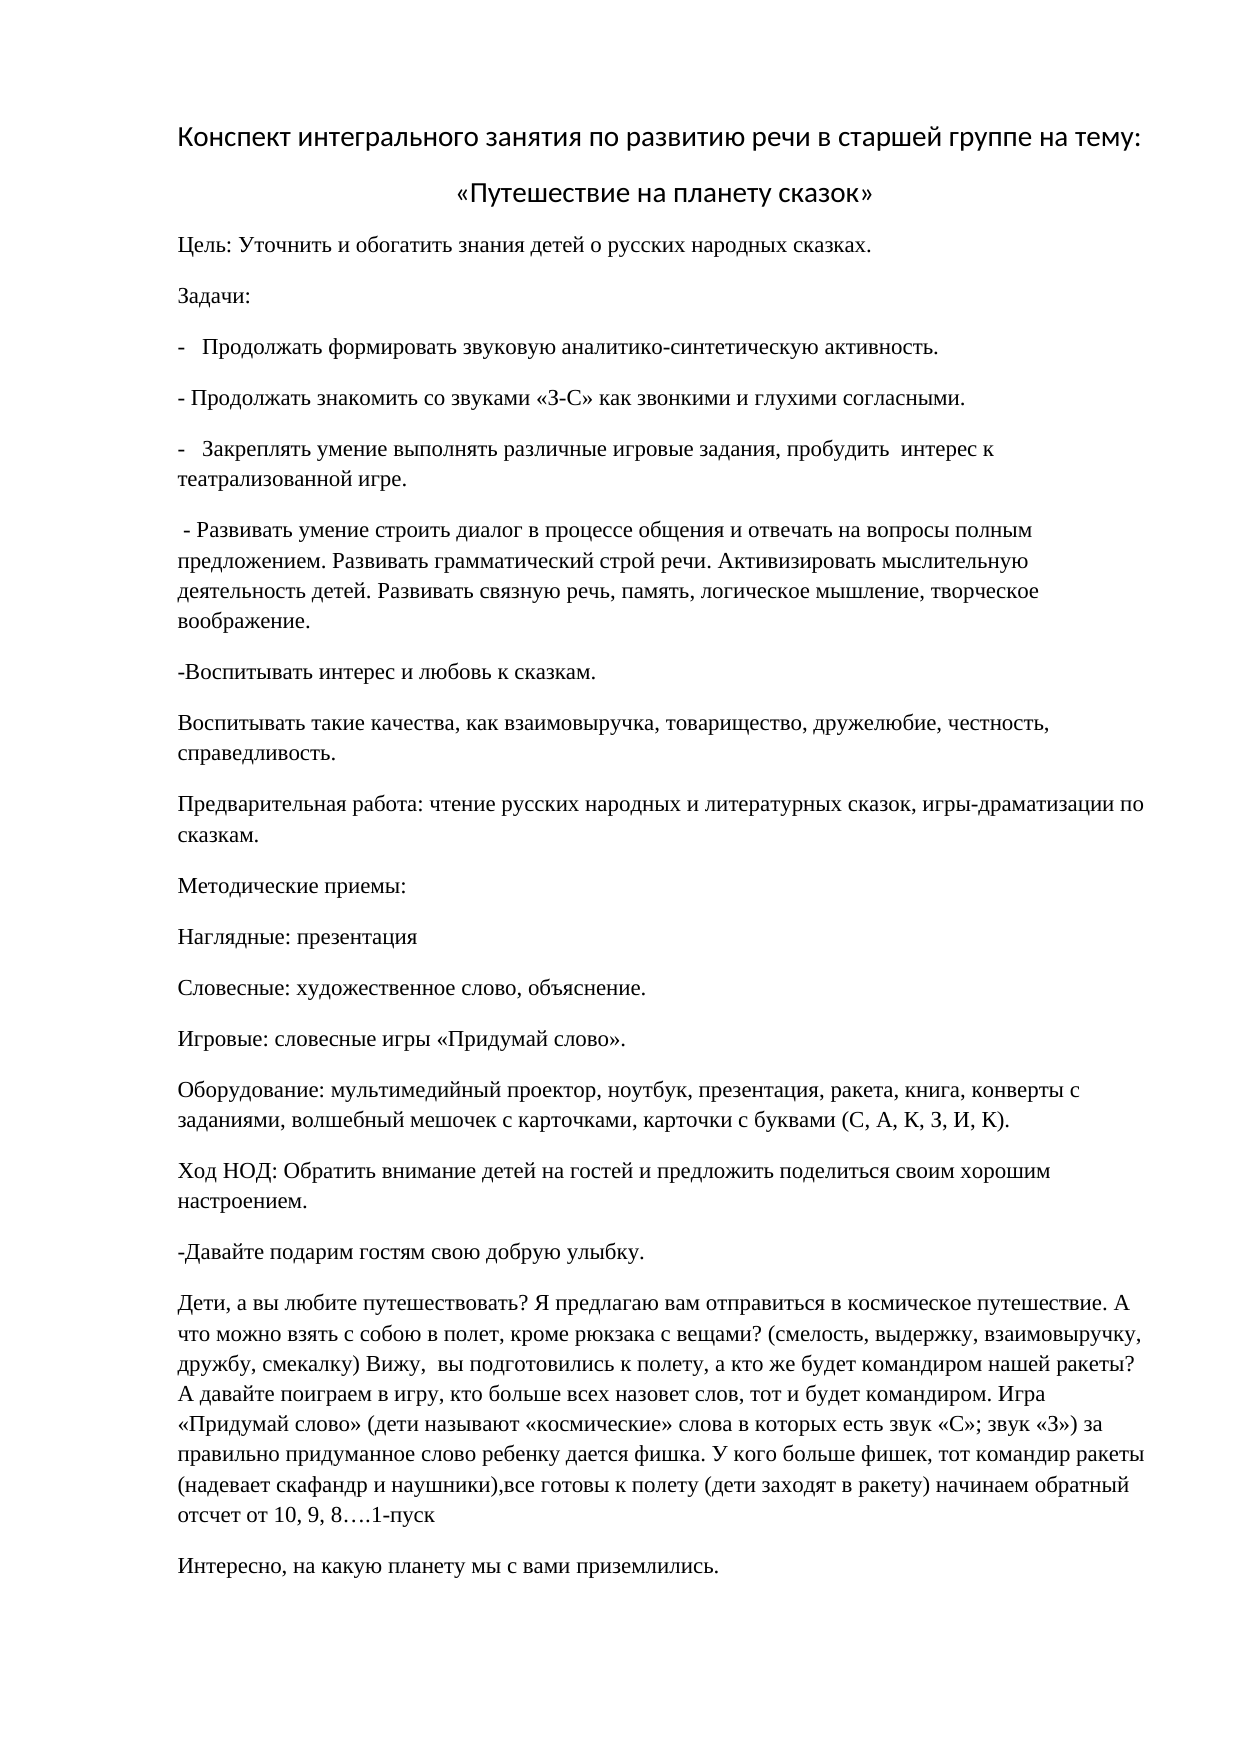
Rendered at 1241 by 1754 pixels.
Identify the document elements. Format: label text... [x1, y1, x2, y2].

text Игровые: словесные игры «Придумай слово». [177, 1025, 1152, 1051]
text - Продолжать знакомить со звуками «З-С» как звонкими и глухими согласными. [177, 384, 1152, 411]
text Воспитывать такие качества, как взаимовыручка, товарищество, дружелюбие, честность, справедливость. [177, 709, 1152, 766]
text Конспект интегрального занятия по развитию речи в старшей группе на тему: [177, 118, 1152, 154]
text Дети, а вы любите путешествовать? Я предлагаю вам отправиться в космическое путешествие. А что можно взять с собою в полет, кроме рюкзака с вещами? (смелость, выдержку, взаимовыручку, дружбу, смекалку) Вижу, вы подготовились к полету, а кто же будет командиром нашей ракеты? А давайте поиграем в игру, кто больше всех назовет слов, тот и будет командиром. Игра «Придумай слово» (дети называют «космические» слова в которых есть звук «С»; звук «З») за правильно придуманное слово ребенку дается фишка. У кого больше фишек, тот командир ракеты (надевает скафандр и наушники),все готовы к полету (дети заходят в ракету) начинаем обратный отсчет от 10, 9, 8….1-пуск [177, 1289, 1152, 1527]
text -Воспитывать интерес и любовь к сказкам. [177, 658, 1152, 684]
text - Закреплять умение выполнять различные игровые задания, пробудить интерес к театрализованной игре. [177, 435, 1152, 492]
text Словесные: художественное слово, объяснение. [177, 974, 1152, 1000]
text Предварительная работа: чтение русских народных и литературных сказок, игры-драматизации по сказкам. [177, 790, 1152, 847]
text Методические приемы: [177, 872, 1152, 898]
text Интересно, на какую планету мы с вами приземлились. [177, 1552, 1152, 1578]
text -Давайте подарим гостям свою добрую улыбку. [177, 1238, 1152, 1265]
text Цель: Уточнить и обогатить знания детей о русских народных сказках. [177, 231, 1152, 257]
text Ход НОД: Обратить внимание детей на гостей и предложить поделиться своим хорошим настроением. [177, 1157, 1152, 1214]
text Наглядные: презентация [177, 923, 1152, 949]
text - Продолжать формировать звуковую аналитико-синтетическую активность. [177, 333, 1152, 359]
text - Развивать умение строить диалог в процессе общения и отвечать на вопросы полным предложением. Развивать грамматический строй речи. Активизировать мыслительную деятельность детей. Развивать связную речь, память, логическое мышление, творческое воображение. [177, 516, 1152, 633]
text Задачи: [177, 282, 1152, 308]
text Оборудование: мультимедийный проектор, ноутбук, презентация, ракета, книга, конверты с заданиями, волшебный мешочек с карточками, карточки с буквами (С, А, К, З, И, К). [177, 1076, 1152, 1132]
text «Путешествие на планету сказок» [177, 174, 1152, 210]
